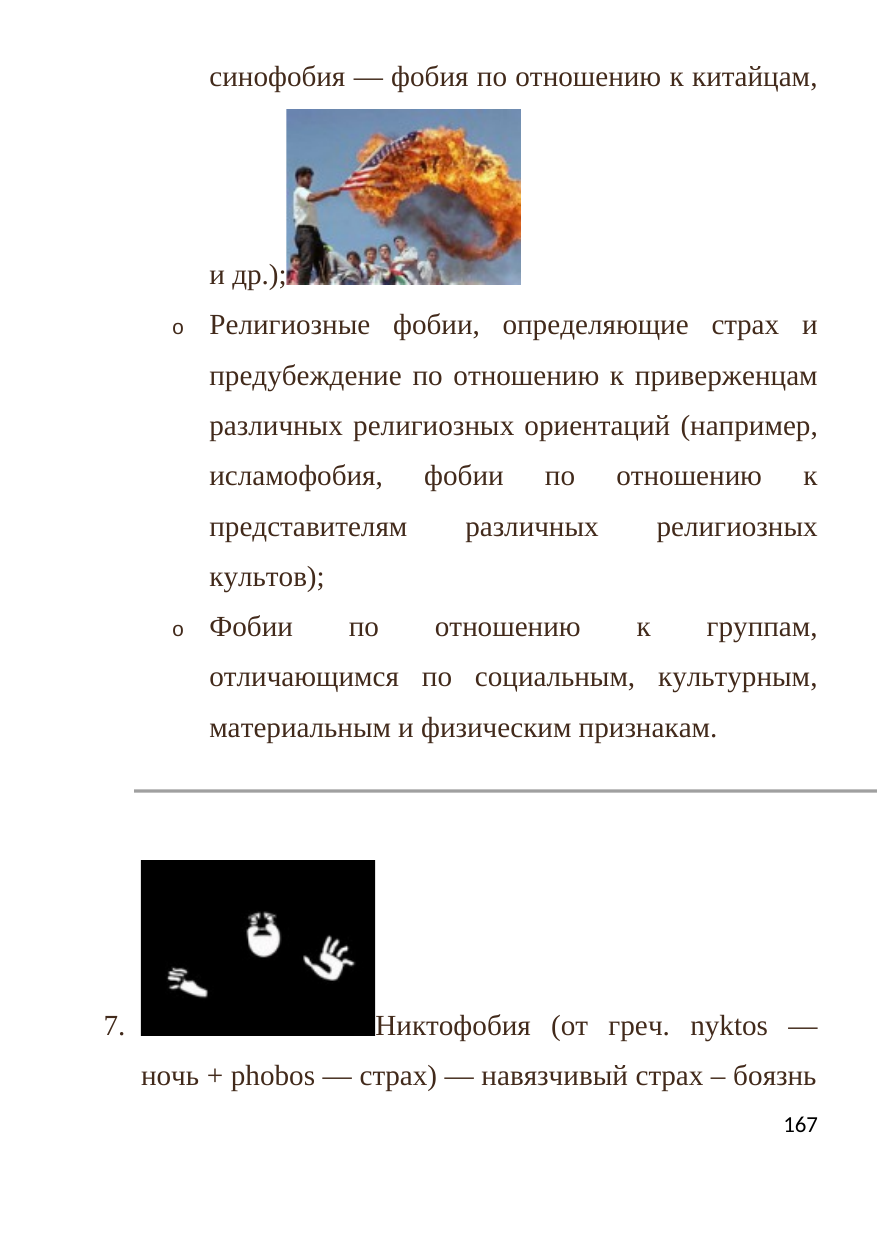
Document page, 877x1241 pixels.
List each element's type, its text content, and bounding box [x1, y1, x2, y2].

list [172, 59, 818, 291]
list Фобии по отношению к группам, отличающимся по социальным, культурным, материальным и физическим признакам. [172, 609, 818, 743]
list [103, 861, 818, 1092]
list Религиозные фобии, определяющие страх и предубеждение по отношению к приверженцам различных религиозных ориентаций (например, исламофобия, фобии по отношению к представителям различных религиозных культов); [172, 307, 818, 592]
picture [140, 860, 376, 1036]
picture [286, 109, 521, 285]
